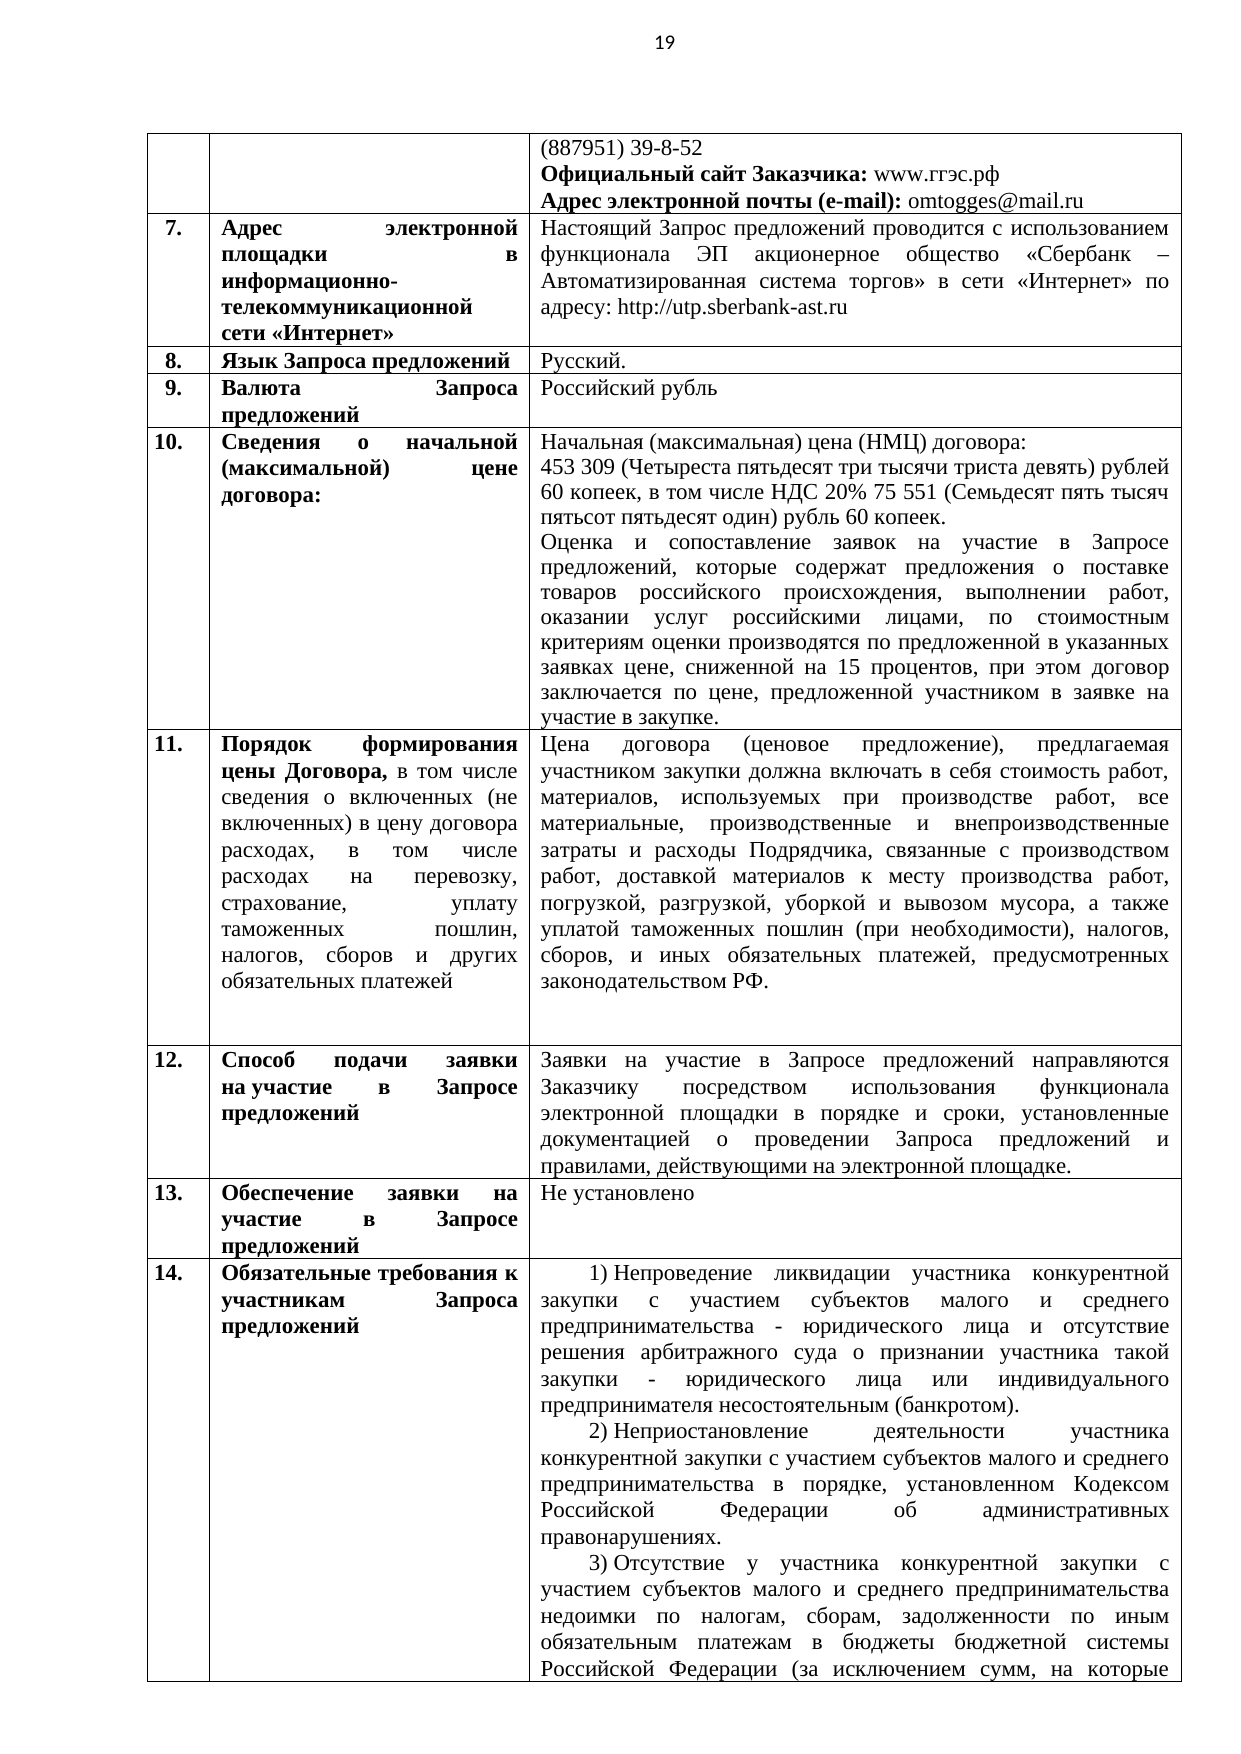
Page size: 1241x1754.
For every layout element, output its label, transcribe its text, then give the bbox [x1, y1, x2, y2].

table_cell [148, 347, 209, 373]
table_cell [148, 730, 209, 1045]
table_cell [530, 134, 1181, 213]
table_cell [148, 1259, 209, 1681]
table_cell Способ подачи заявки на участие в Запросе предложений [210, 1046, 529, 1178]
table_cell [210, 134, 529, 213]
table_cell Адрес электронной площадки в информационно-телекоммуникационной сети «Интернет» [210, 214, 529, 346]
table_cell Не установлено [530, 1179, 1181, 1258]
table_cell Сведения о начальной (максимальной) цене договора: [210, 428, 529, 729]
table_cell [148, 428, 209, 729]
table_cell [148, 374, 209, 427]
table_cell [210, 1259, 529, 1681]
table_cell Валюта Запроса предложений [210, 374, 529, 427]
table_cell [148, 134, 209, 213]
table_cell Обеспечение заявки на участие в Запросе предложений [210, 1179, 529, 1258]
table_cell Заявки на участие в Запросе предложений направляются Заказчику посредством использования функционала электронной площадки в порядке и сроки, установленные документацией о проведении Запроса предложений и правилами, действующими на электронной площадке. [530, 1046, 1181, 1178]
table_cell Порядок формирования цены Договора, в том числе сведения о включенных (не включенных) в цену договора расходах, в том числе расходах на перевозку, страхование, уплату таможенных пошлин, налогов, сборов и других обязательных платежей [210, 730, 529, 1045]
table_cell Цена договора (ценовое предложение), предлагаемая участником закупки должна включать в себя стоимость работ, материалов, используемых при производстве работ, все материальные, производственные и внепроизводственные затраты и расходы Подрядчика, связанные с производством работ, доставкой материалов к месту производства работ, погрузкой, разгрузкой, уборкой и вывозом мусора, а также уплатой таможенных пошлин (при необходимости), налогов, сборов, и иных обязательных платежей, предусмотренных законодательством РФ. [530, 730, 1181, 1045]
table_cell Российский рубль [530, 374, 1181, 427]
table_cell Русский. [530, 347, 1181, 373]
table_cell Язык Запроса предложений [210, 347, 529, 373]
table_cell [148, 1046, 209, 1178]
table_cell [148, 1179, 209, 1258]
table_cell Начальная (максимальная) цена (НМЦ) договора: 453 309 (Четыреста пятьдесят три тысячи триста девять) рублей 60 копеек, в том числе НДС 20% 75 551 (Семьдесят пять тысяч пятьсот пятьдесят один) рубль 60 копеек. Оценка и сопоставление заявок на участие в Запросе предложений, которые содержат предложения о поставке товаров российского происхождения, выполнении работ, оказании услуг российскими лицами, по стоимостным критериям оценки производятся по предложенной в указанных заявках цене, сниженной на 15 процентов, при этом договор заключается по цене, предложенной участником в заявке на участие в закупке. [530, 428, 1181, 729]
table_cell [148, 214, 209, 346]
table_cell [530, 1259, 1181, 1681]
table_cell Настоящий Запрос предложений проводится с использованием функционала ЭП акционерное общество «Сбербанк – Автоматизированная система торгов» в сети «Интернет» по адресу: http://utp.sberbank-ast.ru [530, 214, 1181, 346]
